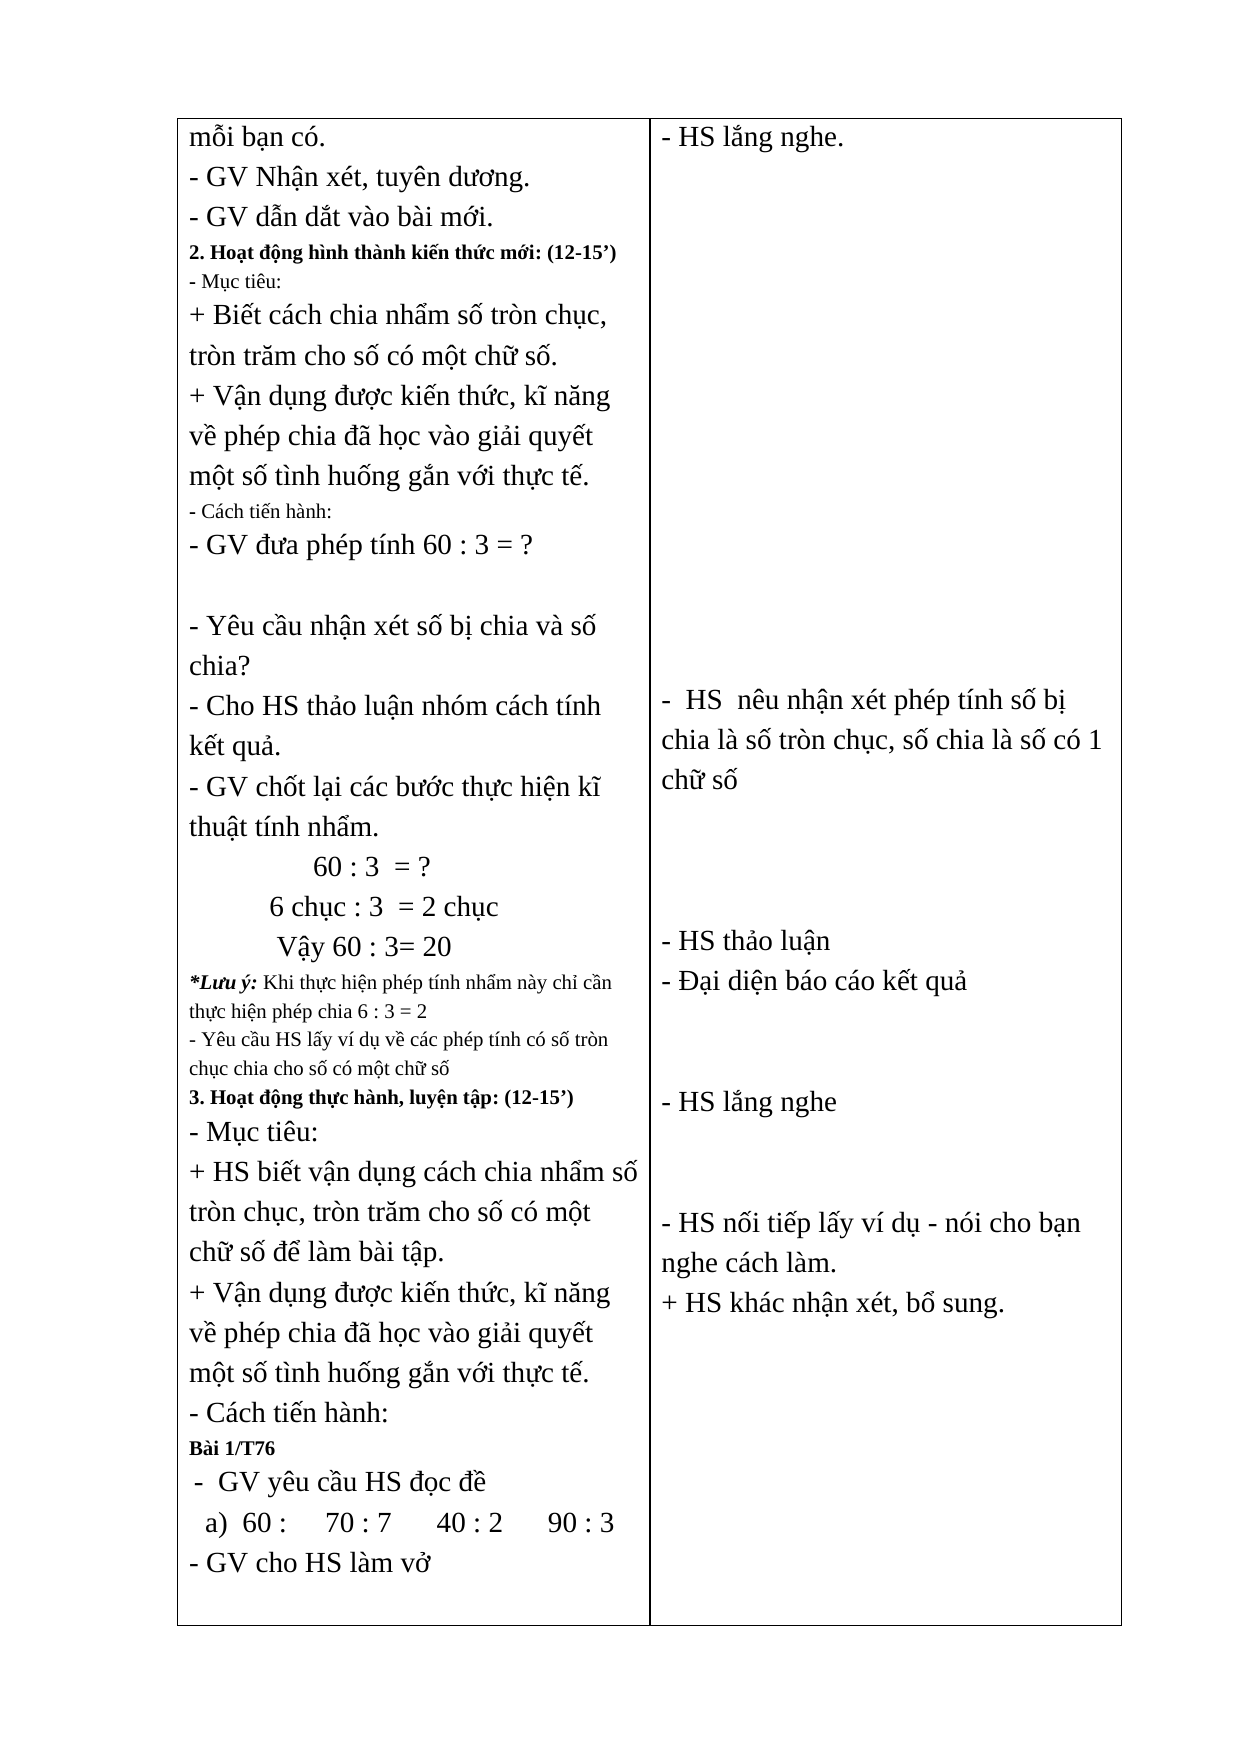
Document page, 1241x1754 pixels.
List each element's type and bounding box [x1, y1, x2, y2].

table_cell [178, 119, 649, 1625]
table_cell [651, 119, 1121, 1625]
